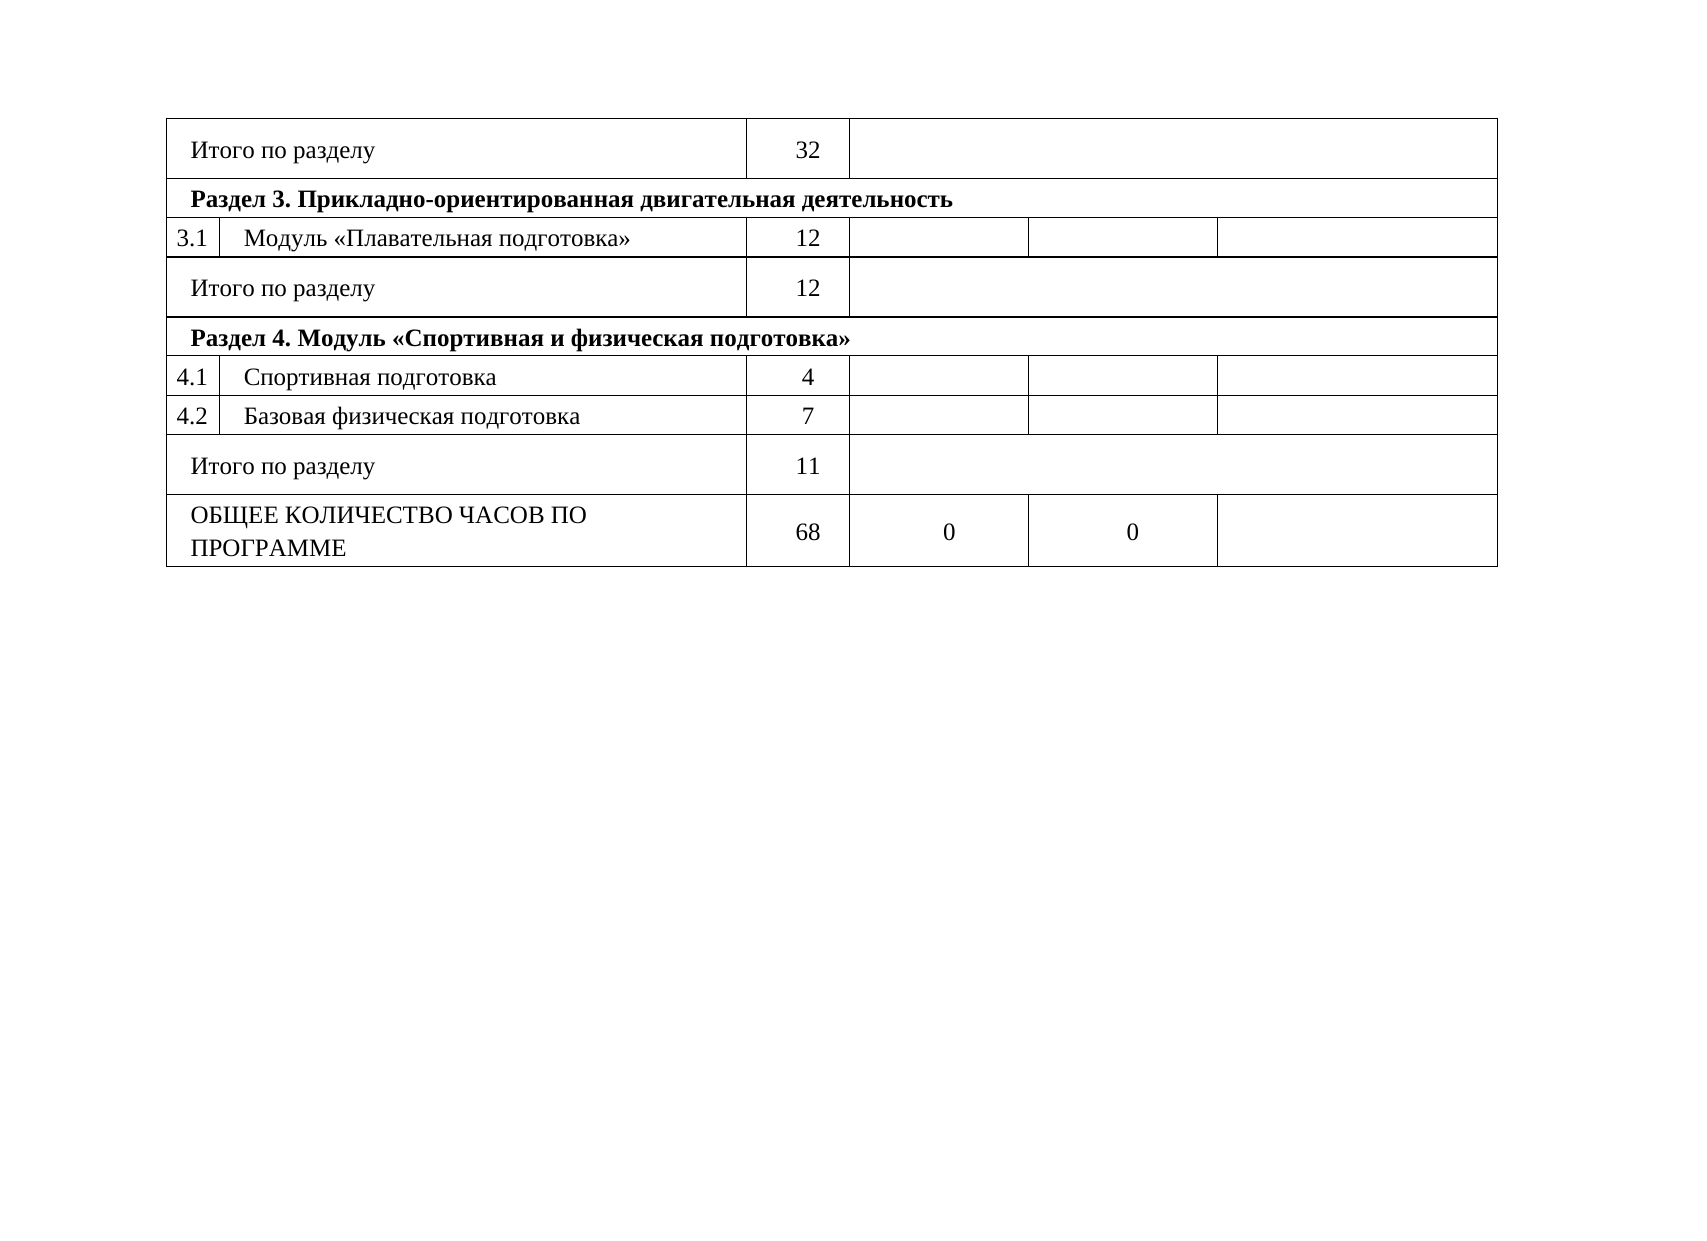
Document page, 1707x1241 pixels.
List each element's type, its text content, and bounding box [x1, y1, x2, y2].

table_cell Раздел 3. Прикладно-ориентированная двигательная деятельность [167, 179, 1497, 217]
table_cell [850, 119, 1497, 178]
table_cell 0 [1029, 495, 1217, 566]
table_cell Итого по разделу [167, 435, 746, 494]
table_cell Модуль «Плавательная подготовка» [220, 218, 746, 256]
table_cell 12 [747, 218, 849, 256]
table_cell [1029, 218, 1217, 256]
table_cell ОБЩЕЕ КОЛИЧЕСТВО ЧАСОВ ПО ПРОГРАММЕ [167, 495, 746, 566]
table_cell [1218, 495, 1497, 566]
table_cell 7 [747, 396, 849, 434]
table_cell 4.1 [167, 356, 219, 394]
table_cell [1218, 356, 1497, 394]
table_cell [1029, 356, 1217, 394]
table_cell Раздел 4. Модуль «Спортивная и физическая подготовка» [167, 318, 1497, 355]
table_cell Итого по разделу [167, 119, 746, 178]
table_cell Спортивная подготовка [220, 356, 746, 394]
table_cell [850, 396, 1028, 434]
table_cell 68 [747, 495, 849, 566]
table_cell 32 [747, 119, 849, 178]
table_cell [1218, 218, 1497, 256]
table_cell 3.1 [167, 218, 219, 256]
table_cell Базовая физическая подготовка [220, 396, 746, 434]
table_cell 4.2 [167, 396, 219, 434]
table_cell 12 [747, 258, 849, 316]
table_cell [1029, 396, 1217, 434]
table_cell 0 [850, 495, 1028, 566]
table_cell [850, 258, 1497, 316]
table_cell [850, 356, 1028, 394]
table_cell [850, 435, 1497, 494]
table_cell Итого по разделу [167, 258, 746, 316]
table_cell [850, 218, 1028, 256]
table_cell 4 [747, 356, 849, 394]
table_cell [1218, 396, 1497, 434]
table_cell 11 [747, 435, 849, 494]
